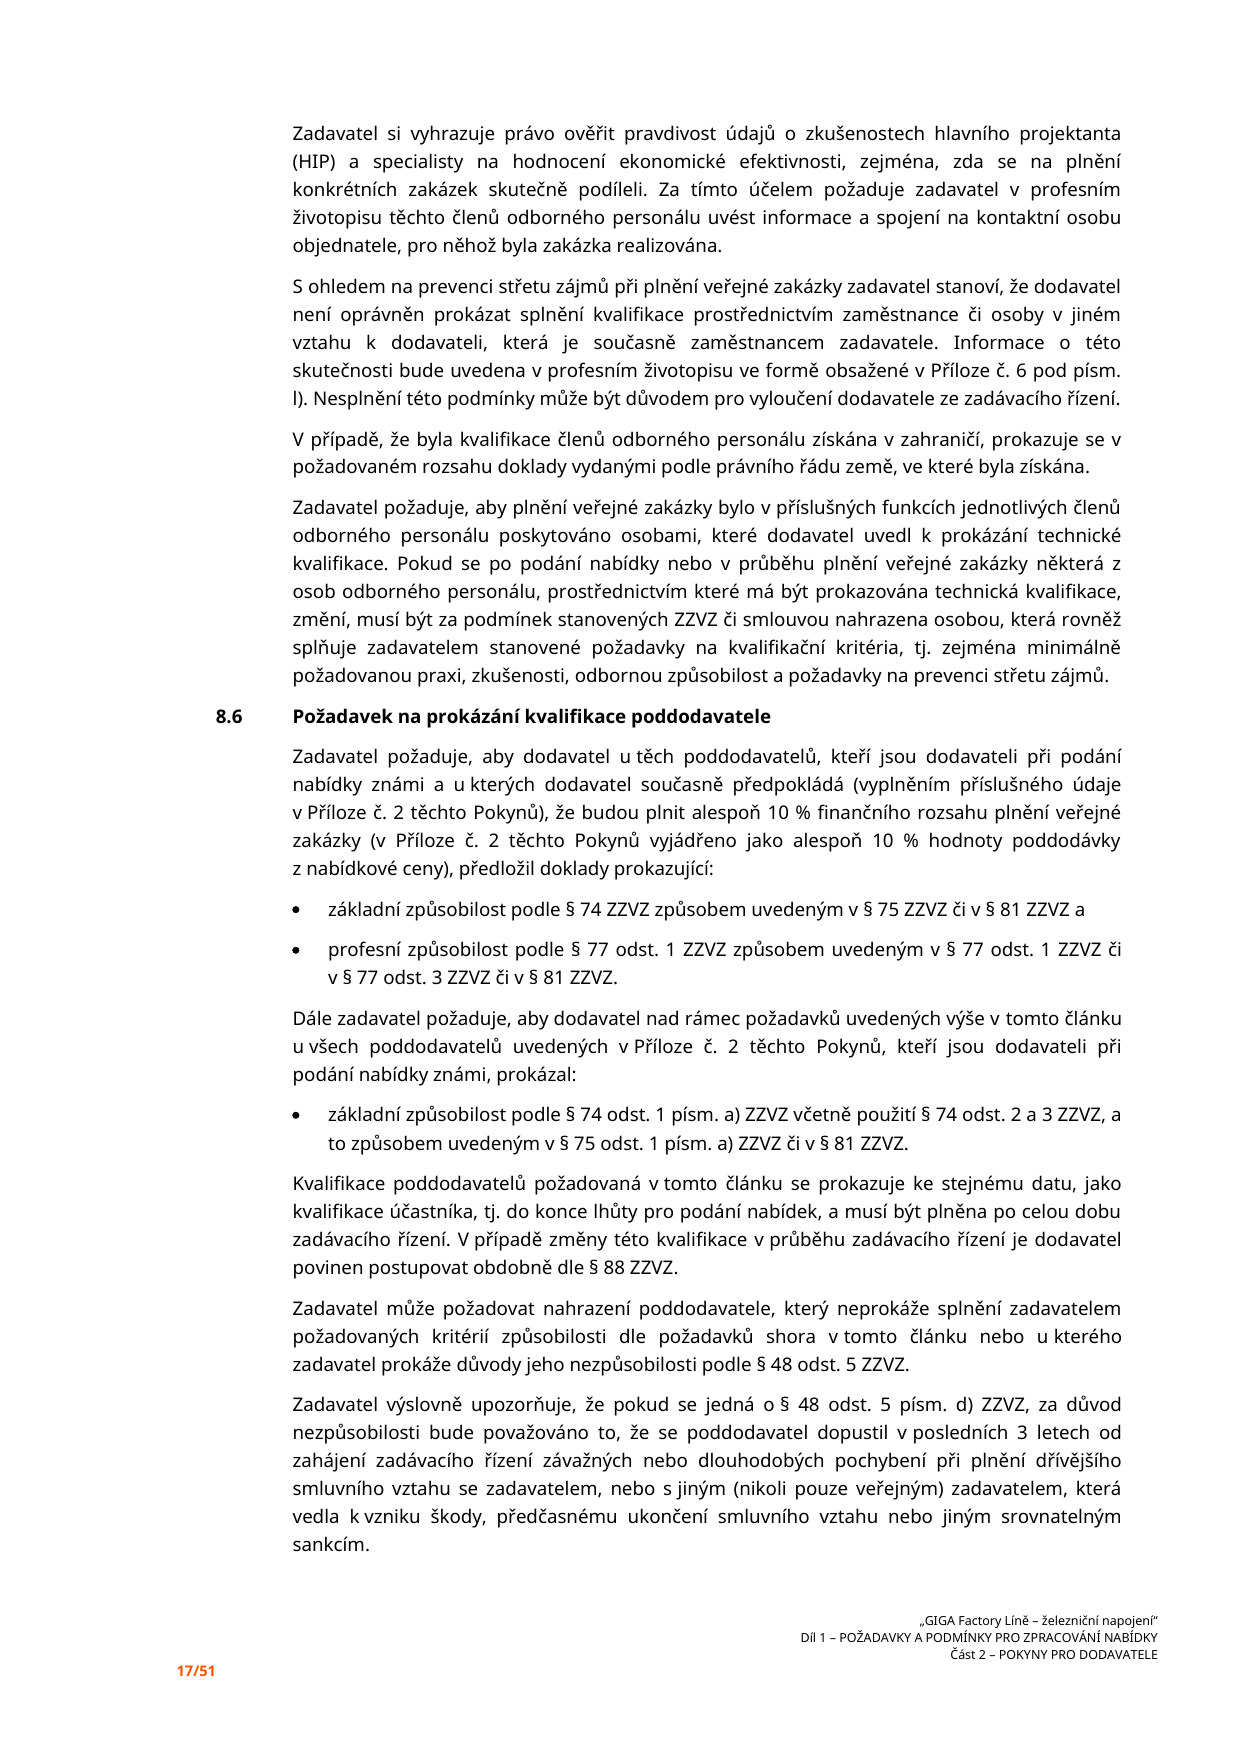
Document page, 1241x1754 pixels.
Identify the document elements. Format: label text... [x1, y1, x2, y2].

text Zadavatel požaduje, aby plnění veřejné zakázky bylo v příslušných funkcích jednotlivých členů odborného personálu poskytováno osobami, které dodavatel uvedl k prokázání technické kvalifikace. Pokud se po podání nabídky nebo v průběhu plnění veřejné zakázky některá z osob odborného personálu, prostřednictvím které má být prokazována technická kvalifikace, změní, musí být za podmínek stanovených ZZVZ či smlouvou nahrazena osobou, která rovněž splňuje zadavatelem stanovené požadavky na kvalifikační kritéria, tj. zejména minimálně požadovanou praxi, zkušenosti, odbornou způsobilost a požadavky na prevenci střetu zájmů. [292, 494, 1122, 688]
text Zadavatel požaduje, aby dodavatel u těch poddodavatelů, kteří jsou dodavateli při podání nabídky známi a u kterých dodavatel současně předpokládá (vyplněním příslušného údaje v Příloze č. 2 těchto Pokynů), že budou plnit alespoň 10 % finančního rozsahu plnění veřejné zakázky (v Příloze č. 2 těchto Pokynů vyjádřeno jako alespoň 10 % hodnoty poddodávky z nabídkové ceny), předložil doklady prokazující: [292, 743, 1122, 881]
text základní způsobilost podle § 74 odst. 1 písm. a) ZZVZ včetně použití § 74 odst. 2 a 3 ZZVZ, a to způsobem uvedeným v § 75 odst. 1 písm. a) ZZVZ či v § 81 ZZVZ. [292, 1102, 1122, 1155]
text Kvalifikace poddodavatelů požadovaná v tomto článku se prokazuje ke stejnému datu, jako kvalifikace účastníka, tj. do konce lhůty pro podání nabídek, a musí být plněna po celou dobu zadávacího řízení. V případě změny této kvalifikace v průběhu zadávacího řízení je dodavatel povinen postupovat obdobně dle § 88 ZZVZ. [292, 1170, 1122, 1280]
text Požadavek na prokázání kvalifikace poddodavatele [216, 703, 1122, 728]
text Zadavatel si vyhrazuje právo ověřit pravdivost údajů o zkušenostech hlavního projektanta (HIP) a specialisty na hodnocení ekonomické efektivnosti, zejména, zda se na plnění konkrétních zakázek skutečně podíleli. Za tímto účelem požaduje zadavatel v profesním životopisu těchto členů odborného personálu uvést informace a spojení na kontaktní osobu objednatele, pro něhož byla zakázka realizována. [292, 121, 1122, 258]
text Dále zadavatel požaduje, aby dodavatel nad rámec požadavků uvedených výše v tomto článku u všech poddodavatelů uvedených v Příloze č. 2 těchto Pokynů, kteří jsou dodavateli při podání nabídky známi, prokázal: [292, 1005, 1122, 1087]
text Zadavatel může požadovat nahrazení poddodavatele, který neprokáže splnění zadavatelem požadovaných kritérií způsobilosti dle požadavků shora v tomto článku nebo u kterého zadavatel prokáže důvody jeho nezpůsobilosti podle § 48 odst. 5 ZZVZ. [292, 1295, 1122, 1376]
text V případě, že byla kvalifikace členů odborného personálu získána v zahraničí, prokazuje se v požadovaném rozsahu doklady vydanými podle právního řádu země, ve které byla získána. [292, 426, 1122, 479]
text Zadavatel výslovně upozorňuje, že pokud se jedná o § 48 odst. 5 písm. d) ZZVZ, za důvod nezpůsobilosti bude považováno to, že se poddodavatel dopustil v posledních 3 letech od zahájení zadávacího řízení závažných nebo dlouhodobých pochybení při plnění dřívějšího smluvního vztahu se zadavatelem, nebo s jiným (nikoli pouze veřejným) zadavatelem, která vedla k vzniku škody, předčasnému ukončení smluvního vztahu nebo jiným srovnatelným sankcím. [292, 1391, 1122, 1557]
text základní způsobilost podle § 74 ZZVZ způsobem uvedeným v § 75 ZZVZ či v § 81 ZZVZ a [292, 896, 1122, 922]
text S ohledem na prevenci střetu zájmů při plnění veřejné zakázky zadavatel stanoví, že dodavatel není oprávněn prokázat splnění kvalifikace prostřednictvím zaměstnance či osoby v jiném vztahu k dodavateli, která je současně zaměstnancem zadavatele. Informace o této skutečnosti bude uvedena v profesním životopisu ve formě obsažené v Příloze č. 6 pod písm. l). Nesplnění této podmínky může být důvodem pro vyloučení dodavatele ze zadávacího řízení. [292, 273, 1122, 411]
text profesní způsobilost podle § 77 odst. 1 ZZVZ způsobem uvedeným v § 77 odst. 1 ZZVZ či v § 77 odst. 3 ZZVZ či v § 81 ZZVZ. [292, 937, 1122, 990]
